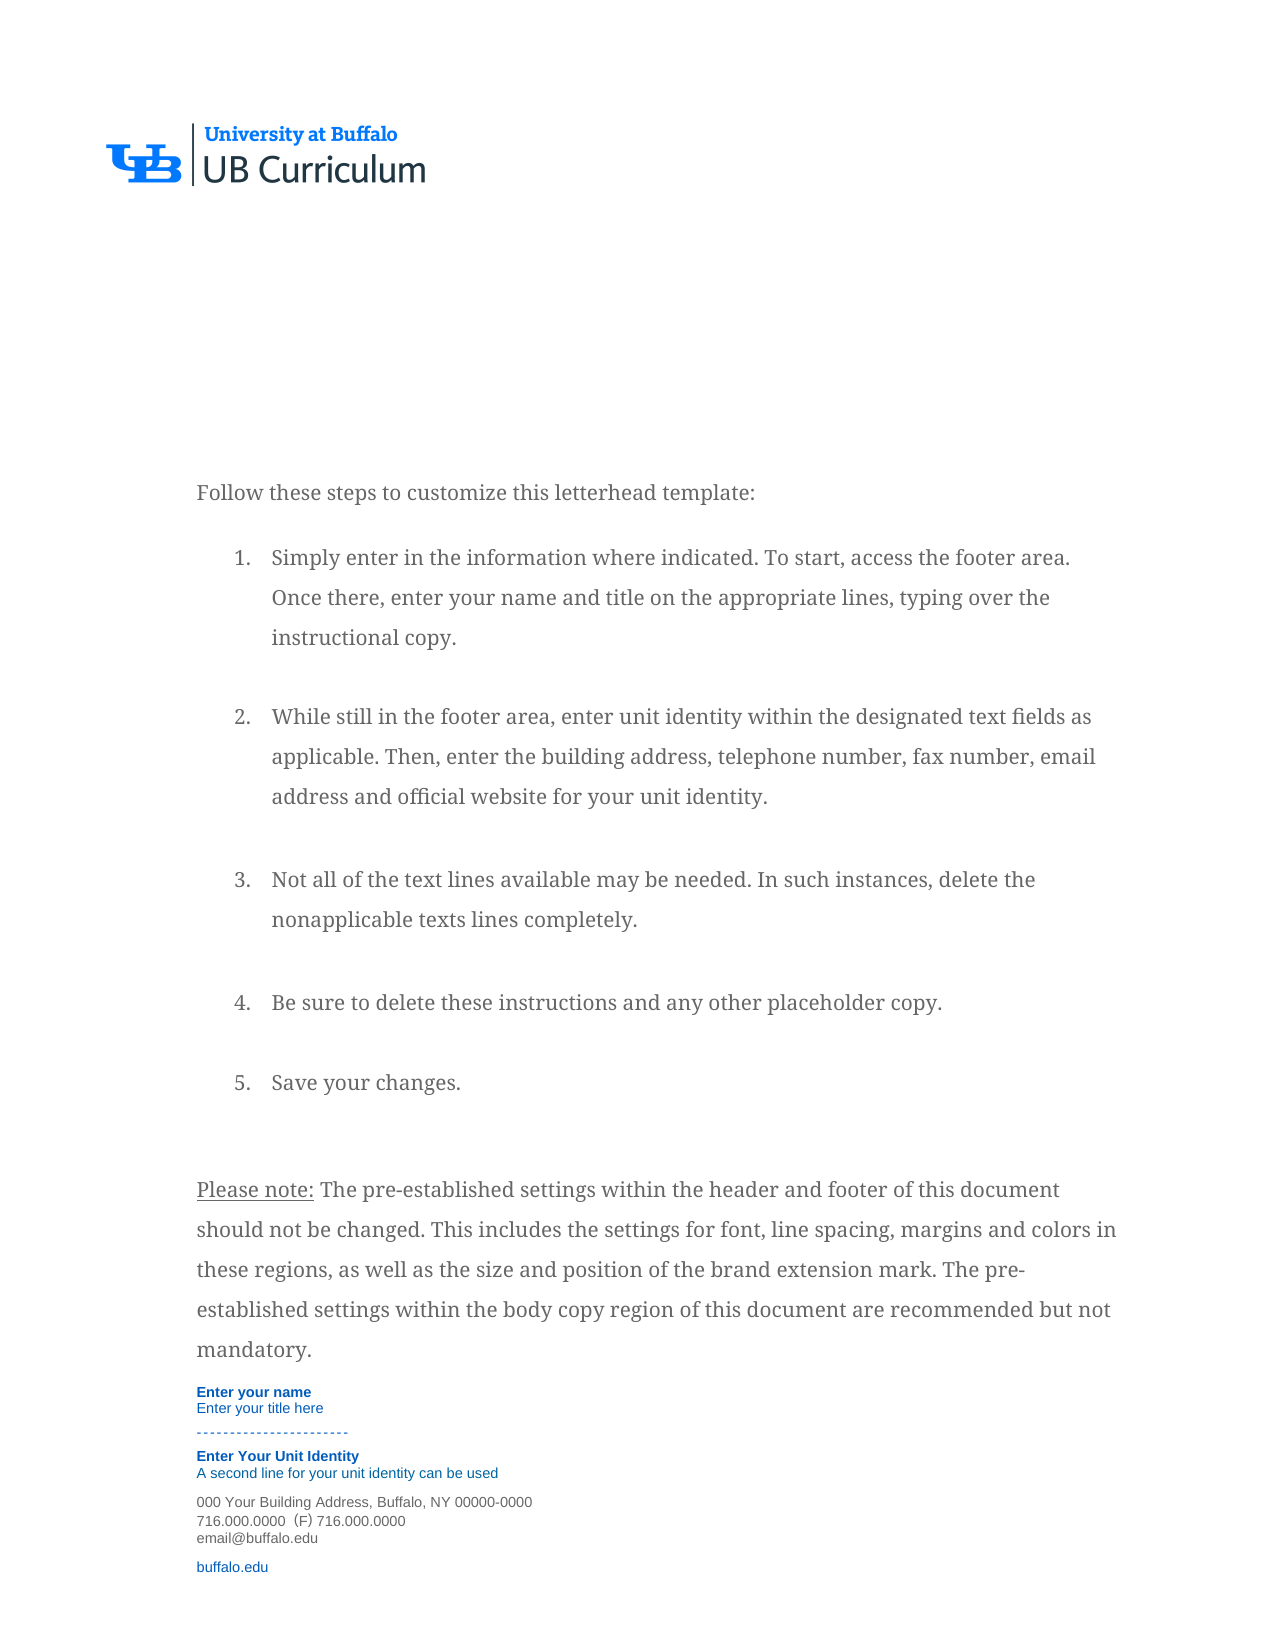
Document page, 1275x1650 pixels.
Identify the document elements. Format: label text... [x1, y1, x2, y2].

list Simply enter in the information where indicated. To start, access the footer area. Once there, enter your name and title on the appropriate lines, typing over the instructional copy. [234, 543, 1125, 651]
list Save your changes. [234, 1068, 1125, 1097]
text Please note: The pre-established settings within the header and footer of this document should not be changed. This includes the settings for font, line spacing, margins and colors in these regions, as well as the size and position of the brand extension mark. The pre-established settings within the body copy region of this document are recommended but not mandatory. [196, 1176, 1125, 1363]
list Not all of the text lines available may be needed. In such instances, delete the nonapplicable texts lines completely. [234, 865, 1125, 976]
text Follow these steps to customize this letterhead template: [196, 478, 1125, 507]
list Be sure to delete these instructions and any other placeholder copy. [234, 988, 1125, 1017]
picture [96, 112, 683, 278]
list While still in the footer area, enter unit identity within the designated text fields as applicable. Then, enter the building address, telephone number, fax number, email address and official website for your unit identity. [234, 702, 1125, 853]
